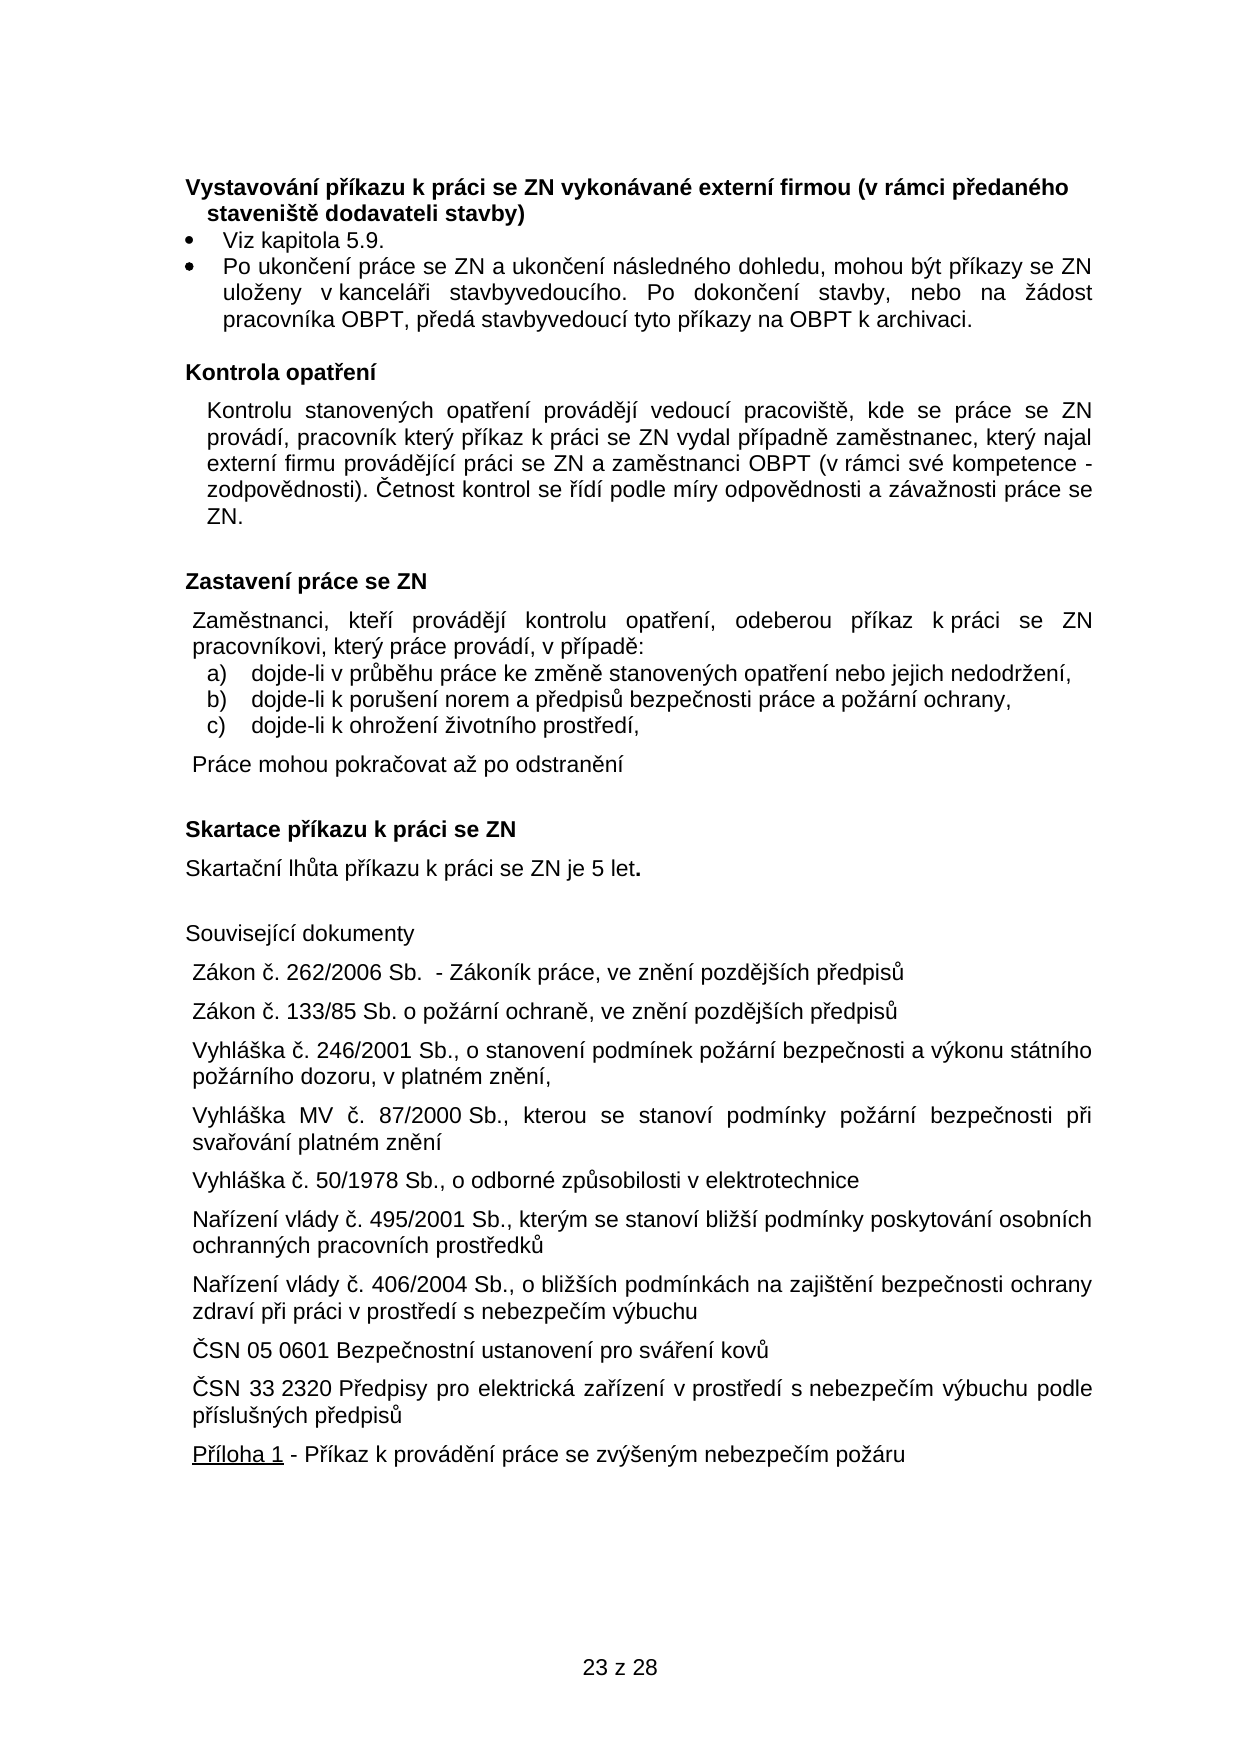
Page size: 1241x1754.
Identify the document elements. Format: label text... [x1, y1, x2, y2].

list Práce mohou pokračovat až po odstranění [192, 751, 1093, 777]
subtitle Související dokumenty [148, 920, 1093, 947]
text Příloha 1 - Příkaz k provádění práce se zvýšeným nebezpečím požáru [192, 1441, 1093, 1467]
text Vyhláška č. 246/2001 Sb., o stanovení podmínek požární bezpečnosti a výkonu státního požárního dozoru, v platném znění, [192, 1037, 1093, 1089]
list Viz kapitola 5.9. [185, 227, 1093, 253]
text Nařízení vlády č. 495/2001 Sb., kterým se stanoví bližší podmínky poskytování osobních ochranných pracovních prostředků [192, 1206, 1093, 1259]
subtitle Zastavení práce se ZN [148, 568, 1093, 594]
list Po ukončení práce se ZN a ukončení následného dohledu, mohou být příkazy se ZN uloženy v kanceláři stavbyvedoucího. Po dokončení stavby, nebo na žádost pracovníka OBPT, předá stavbyvedoucí tyto příkazy na OBPT k archivaci. [185, 253, 1093, 332]
subtitle Vystavování příkazu k práci se ZN vykonávané externí firmou (v rámci předaného staveniště dodavateli stavby) [148, 174, 1093, 227]
subtitle Kontrola opatření [148, 358, 1093, 385]
list Zaměstnanci, kteří provádějí kontrolu opatření, odeberou příkaz k práci se ZN pracovníkovi, který práce provádí, v případě: [192, 607, 1093, 659]
text Vyhláška č. 50/1978 Sb., o odborné způsobilosti v elektrotechnice [192, 1167, 1093, 1194]
text Vyhláška MV č. 87/2000 Sb., kterou se stanoví podmínky požární bezpečnosti při svařování platném znění [192, 1102, 1093, 1155]
list Skartační lhůta příkazu k práci se ZN je 5 let. [148, 855, 1093, 881]
list dojde-li k ohrožení životního prostředí, [207, 712, 1093, 738]
subtitle Skartace příkazu k práci se ZN [148, 816, 1093, 843]
text Zákon č. 133/85 Sb. o požární ochraně, ve znění pozdějších předpisů [148, 998, 1093, 1024]
list dojde-li v průběhu práce ke změně stanovených opatření nebo jejich nedodržení, [207, 659, 1093, 686]
list Kontrolu stanovených opatření provádějí vedoucí pracoviště, kde se práce se ZN provádí, pracovník který příkaz k práci se ZN vydal případně zaměstnanec, který najal externí firmu provádějící práci se ZN a zaměstnanci OBPT (v rámci své kompetence - zodpovědnosti). Četnost kontrol se řídí podle míry odpovědnosti a závažnosti práce se ZN. [207, 397, 1093, 529]
text Zákon č. 262/2006 Sb. - Zákoník práce, ve znění pozdějších předpisů [148, 959, 1093, 986]
text Nařízení vlády č. 406/2004 Sb., o bližších podmínkách na zajištění bezpečnosti ochrany zdraví při práci v prostředí s nebezpečím výbuchu [192, 1271, 1093, 1324]
text ČSN 05 0601 Bezpečnostní ustanovení pro sváření kovů [148, 1337, 1093, 1363]
list dojde-li k porušení norem a předpisů bezpečnosti práce a požární ochrany, [207, 686, 1093, 712]
text ČSN 33 2320 Předpisy pro elektrická zařízení v prostředí s nebezpečím výbuchu podle příslušných předpisů [192, 1375, 1093, 1428]
